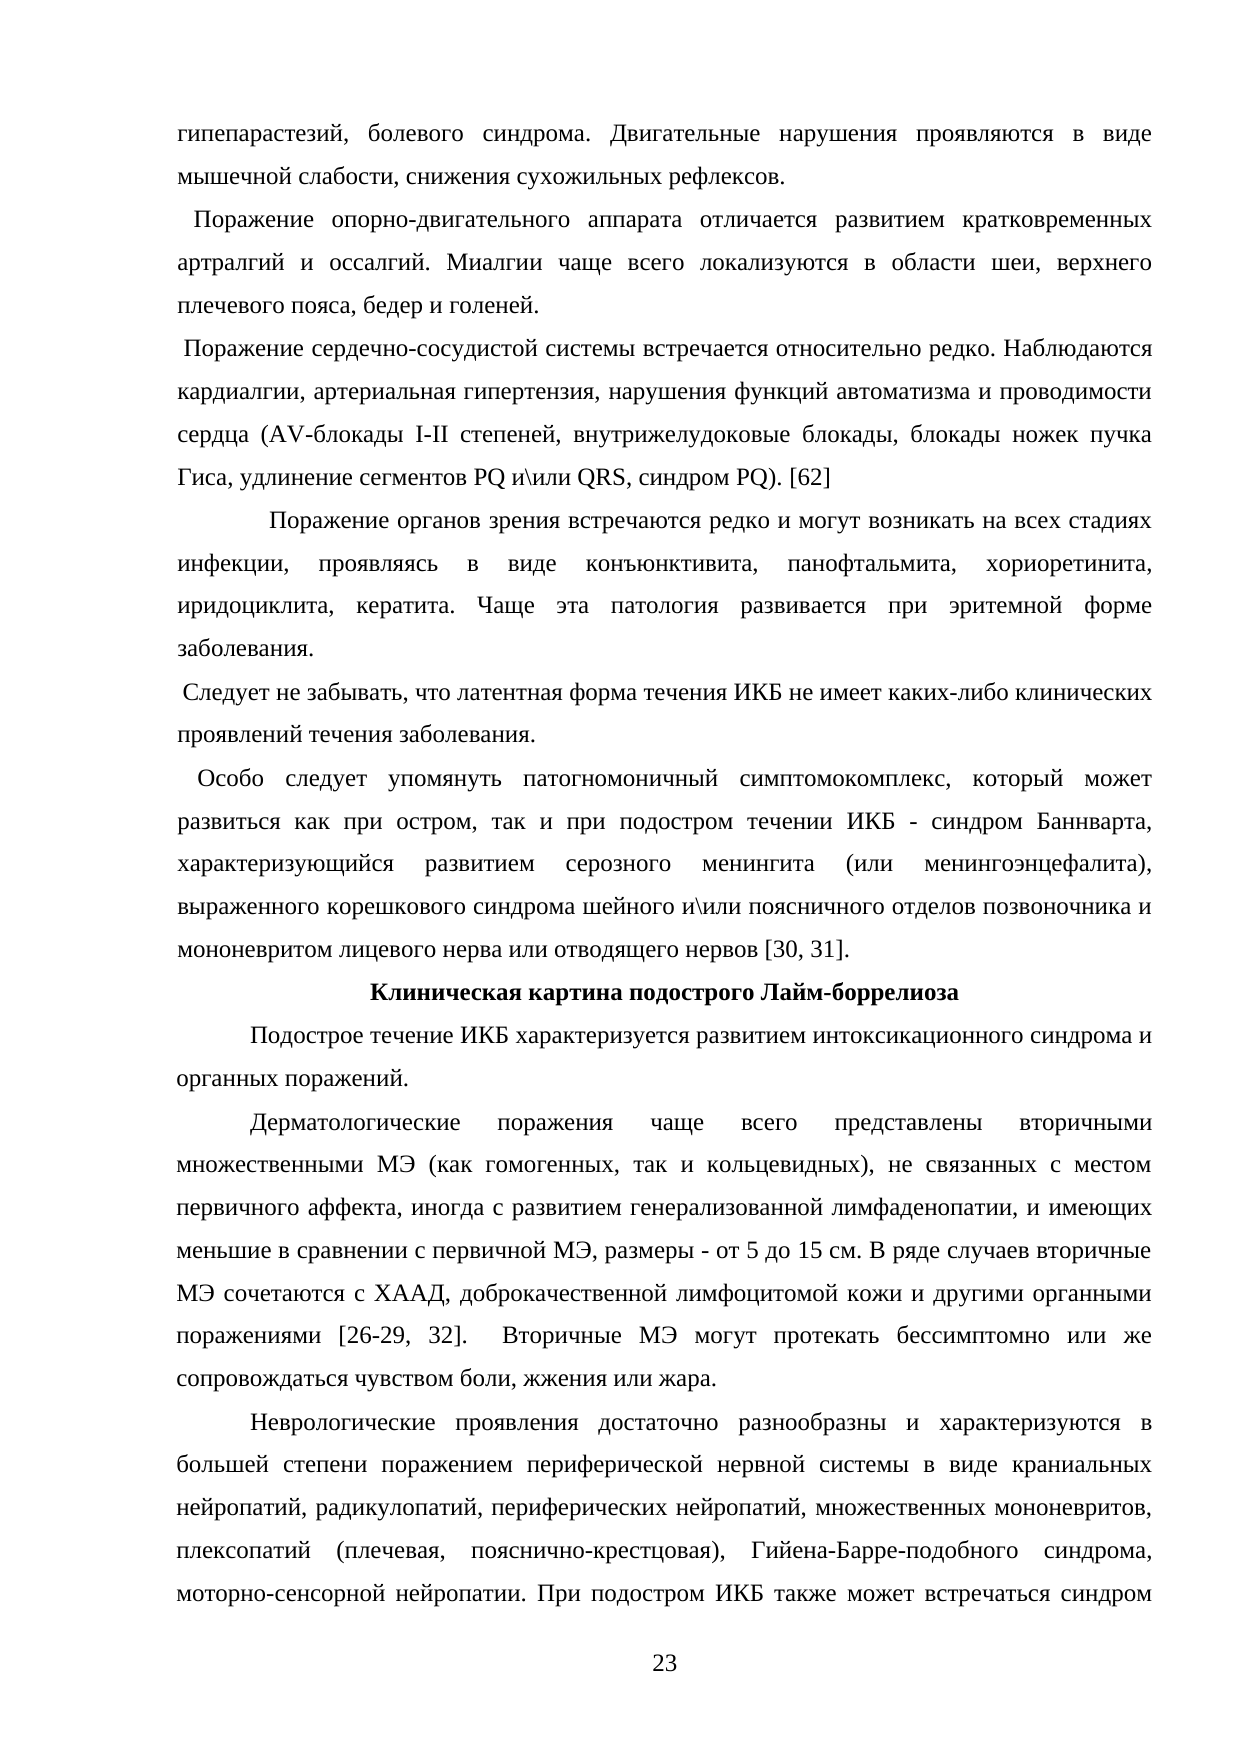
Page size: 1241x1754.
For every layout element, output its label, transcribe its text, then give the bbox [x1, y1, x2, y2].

text Клиническая картина подострого Лайм-боррелиоза [140, 977, 1189, 1006]
text Особо следует упомянуть патогномоничный симптомокомплекс, который может развиться как при остром, так и при подостром течении ИКБ - синдром Баннварта, характеризующийся развитием серозного менингита (или менингоэнцефалита), выраженного корешкового синдрома шейного и\или поясничного отделов позвоночника и мононевритом лицевого нерва или отводящего нервов [30, 31]. [176, 763, 1153, 963]
text Поражение сердечно-сосудистой системы встречается относительно редко. Наблюдаются кардиалгии, артериальная гипертензия, нарушения функций автоматизма и проводимости сердца (AV-блокады I-II степеней, внутрижелудоковые блокады, блокады ножек пучка Гиса, удлинение сегментов PQ и\или QRS, синдром PQ). [62] [176, 333, 1153, 490]
text Дерматологические поражения чаще всего представлены вторичными множественными МЭ (как гомогенных, так и кольцевидных), не связанных с местом первичного аффекта, иногда с развитием генерализованной лимфаденопатии, и имеющих меньшие в сравнении с первичной МЭ, размеры - от 5 до 15 см. В ряде случаев вторичные МЭ сочетаются с ХААД, доброкачественной лимфоцитомой кожи и другими органными поражениями [26-29, 32]. Вторичные МЭ могут протекать бессимптомно или же сопровождаться чувством боли, жжения или жара. [176, 1107, 1153, 1392]
text Поражение органов зрения встречаются редко и могут возникать на всех стадиях инфекции, проявляясь в виде конъюнктивита, панофтальмита, хориоретинита, иридоциклита, кератита. Чаще эта патология развивается при эритемной форме заболевания. [176, 505, 1153, 662]
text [176, 1407, 1153, 1607]
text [176, 118, 1153, 190]
text Подострое течение ИКБ характеризуется развитием интоксикационного синдрома и органных поражений. [176, 1020, 1153, 1092]
text Поражение опорно-двигательного аппарата отличается развитием кратковременных артралгий и оссалгий. Миалгии чаще всего локализуются в области шеи, верхнего плечевого пояса, бедер и голеней. [176, 204, 1153, 319]
text Следует не забывать, что латентная форма течения ИКБ не имеет каких-либо клинических проявлений течения заболевания. [176, 677, 1153, 748]
